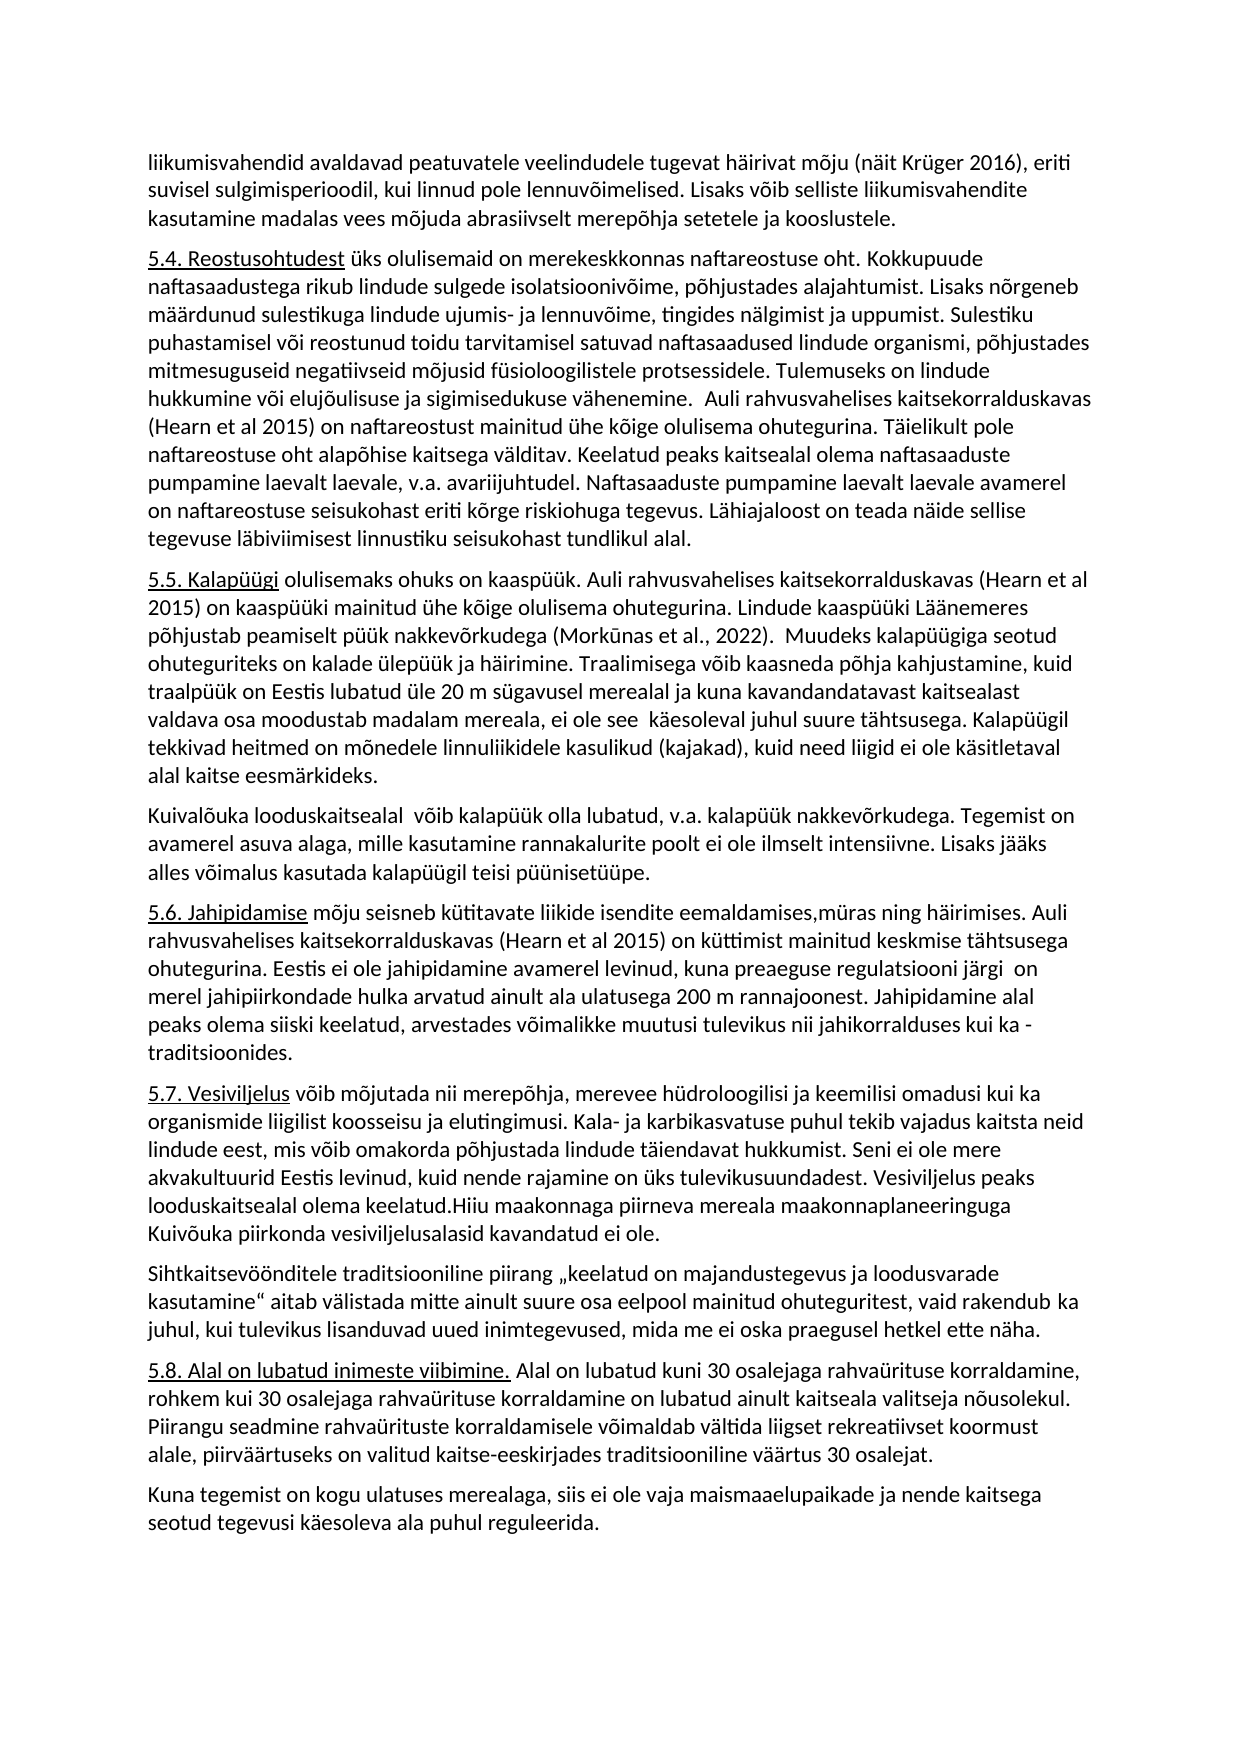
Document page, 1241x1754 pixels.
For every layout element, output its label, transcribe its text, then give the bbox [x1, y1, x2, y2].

text Kuna tegemist on kogu ulatuses merealaga, siis ei ole vaja maismaaelupaikade ja nende kaitsega seotud tegevusi käesoleva ala puhul reguleerida. [148, 1481, 1093, 1537]
text 5.7. Vesiviljelus võib mõjutada nii merepõhja, merevee hüdroloogilisi ja keemilisi omadusi kui ka organismide liigilist koosseisu ja elutingimusi. Kala- ja karbikasvatuse puhul tekib vajadus kaitsta neid lindude eest, mis võib omakorda põhjustada lindude täiendavat hukkumist. Seni ei ole mere akvakultuurid Eestis levinud, kuid nende rajamine on üks tulevikusuundadest. Vesiviljelus peaks looduskaitsealal olema keelatud.Hiiu maakonnaga piirneva mereala maakonnaplaneeringuga Kuivõuka piirkonda vesiviljelusalasid kavandatud ei ole. [148, 1079, 1093, 1247]
text 5.8. Alal on lubatud inimeste viibimine. Alal on lubatud kuni 30 osalejaga rahvaürituse korraldamine, rohkem kui 30 osalejaga rahvaürituse korraldamine on lubatud ainult kaitseala valitseja nõusolekul. Piirangu seadmine rahvaürituste korraldamisele võimaldab vältida liigset rekreatiivset koormust alale, piirväärtuseks on valitud kaitse-eeskirjades traditsiooniline väärtus 30 osalejat. [148, 1356, 1093, 1468]
text Sihtkaitsevöönditele traditsiooniline piirang „keelatud on majandustegevus ja loodusvarade kasutamine“ aitab välistada mitte ainult suure osa eelpool mainitud ohuteguritest, vaid rakendub ka juhul, kui tulevikus lisanduvad uued inimtegevused, mida me ei oska praegusel hetkel ette näha. [148, 1259, 1093, 1343]
text 5.6. Jahipidamise mõju seisneb kütitavate liikide isendite eemaldamises,müras ning häirimises. Auli rahvusvahelises kaitsekorralduskavas (Hearn et al 2015) on küttimist mainitud keskmise tähtsusega ohutegurina. Eestis ei ole jahipidamine avamerel levinud, kuna preaeguse regulatsiooni järgi on merel jahipiirkondade hulka arvatud ainult ala ulatusega 200 m rannajoonest. Jahipidamine alal peaks olema siiski keelatud, arvestades võimalikke muutusi tulevikus nii jahikorralduses kui ka -traditsioonides. [148, 898, 1093, 1066]
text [148, 148, 1093, 232]
text 5.4. Reostusohtudest üks olulisemaid on merekeskkonnas naftareostuse oht. Kokkupuude naftasaadustega rikub lindude sulgede isolatsioonivõime, põhjustades alajahtumist. Lisaks nõrgeneb määrdunud sulestikuga lindude ujumis- ja lennuvõime, tingides nälgimist ja uppumist. Sulestiku puhastamisel või reostunud toidu tarvitamisel satuvad naftasaadused lindude organismi, põhjustades mitmesuguseid negatiivseid mõjusid füsioloogilistele protsessidele. Tulemuseks on lindude hukkumine või elujõulisuse ja sigimisedukuse vähenemine. Auli rahvusvahelises kaitsekorralduskavas (Hearn et al 2015) on naftareostust mainitud ühe kõige olulisema ohutegurina. Täielikult pole naftareostuse oht alapõhise kaitsega välditav. Keelatud peaks kaitsealal olema naftasaaduste pumpamine laevalt laevale, v.a. avariijuhtudel. Naftasaaduste pumpamine laevalt laevale avamerel on naftareostuse seisukohast eriti kõrge riskiohuga tegevus. Lähiajaloost on teada näide sellise tegevuse läbiviimisest linnustiku seisukohast tundlikul alal. [148, 244, 1093, 552]
text 5.5. Kalapüügi olulisemaks ohuks on kaaspüük. Auli rahvusvahelises kaitsekorralduskavas (Hearn et al 2015) on kaaspüüki mainitud ühe kõige olulisema ohutegurina. Lindude kaaspüüki Läänemeres põhjustab peamiselt püük nakkevõrkudega (Morkūnas et al., 2022). Muudeks kalapüügiga seotud ohuteguriteks on kalade ülepüük ja häirimine. Traalimisega võib kaasneda põhja kahjustamine, kuid traalpüük on Eestis lubatud üle 20 m sügavusel merealal ja kuna kavandandatavast kaitsealast valdava osa moodustab madalam mereala, ei ole see käesoleval juhul suure tähtsusega. Kalapüügil tekkivad heitmed on mõnedele linnuliikidele kasulikud (kajakad), kuid need liigid ei ole käsitletaval alal kaitse eesmärkideks. [148, 565, 1093, 789]
text Kuivalõuka looduskaitsealal võib kalapüük olla lubatud, v.a. kalapüük nakkevõrkudega. Tegemist on avamerel asuva alaga, mille kasutamine rannakalurite poolt ei ole ilmselt intensiivne. Lisaks jääks alles võimalus kasutada kalapüügil teisi püünisetüüpe. [148, 802, 1093, 886]
